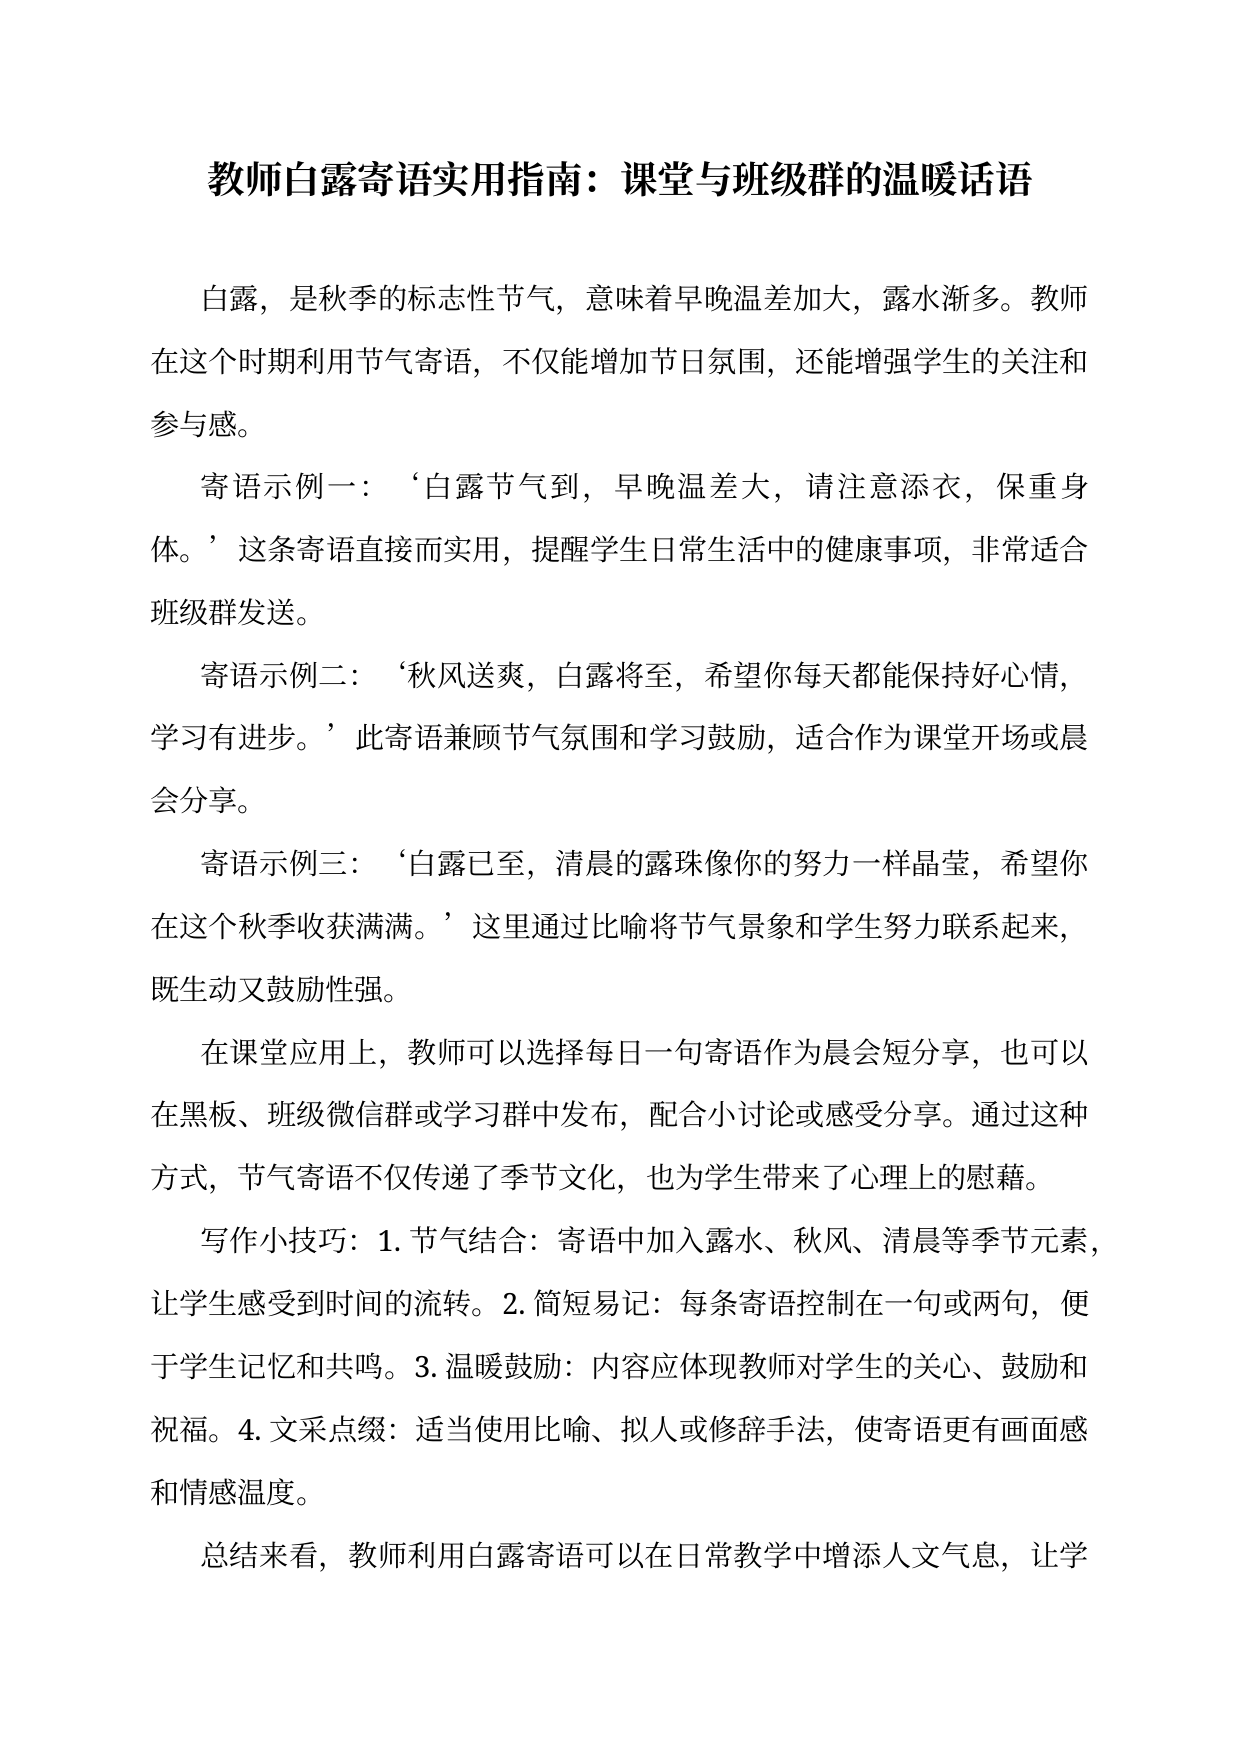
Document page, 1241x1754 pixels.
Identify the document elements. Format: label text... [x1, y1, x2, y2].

text 写作小技巧：1. 节气结合：寄语中加入露水、秋风、清晨等季节元素，让学生感受到时间的流转。2. 简短易记：每条寄语控制在一句或两句，便于学生记忆和共鸣。3. 温暖鼓励：内容应体现教师对学生的关心、鼓励和祝福。4. 文采点缀：适当使用比喻、拟人或修辞手法，使寄语更有画面感和情感温度。 [150, 1218, 1090, 1512]
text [150, 1533, 1090, 1575]
text 寄语示例二：‘秋风送爽，白露将至，希望你每天都能保持好心情，学习有进步。’此寄语兼顾节气氛围和学习鼓励，适合作为课堂开场或晨会分享。 [150, 653, 1090, 820]
text 在课堂应用上，教师可以选择每日一句寄语作为晨会短分享，也可以在黑板、班级微信群或学习群中发布，配合小讨论或感受分享。通过这种方式，节气寄语不仅传递了季节文化，也为学生带来了心理上的慰藉。 [150, 1029, 1090, 1197]
text 寄语示例三：‘白露已至，清晨的露珠像你的努力一样晶莹，希望你在这个秋季收获满满。’这里通过比喻将节气景象和学生努力联系起来，既生动又鼓励性强。 [150, 841, 1090, 1008]
subtitle 教师白露寄语实用指南：课堂与班级群的温暖话语 [150, 150, 1090, 204]
text 寄语示例一：‘白露节气到，早晚温差大，请注意添衣，保重身体。’这条寄语直接而实用，提醒学生日常生活中的健康事项，非常适合班级群发送。 [150, 464, 1090, 632]
text 白露，是秋季的标志性节气，意味着早晚温差加大，露水渐多。教师在这个时期利用节气寄语，不仅能增加节日氛围，还能增强学生的关注和参与感。 [150, 276, 1090, 443]
